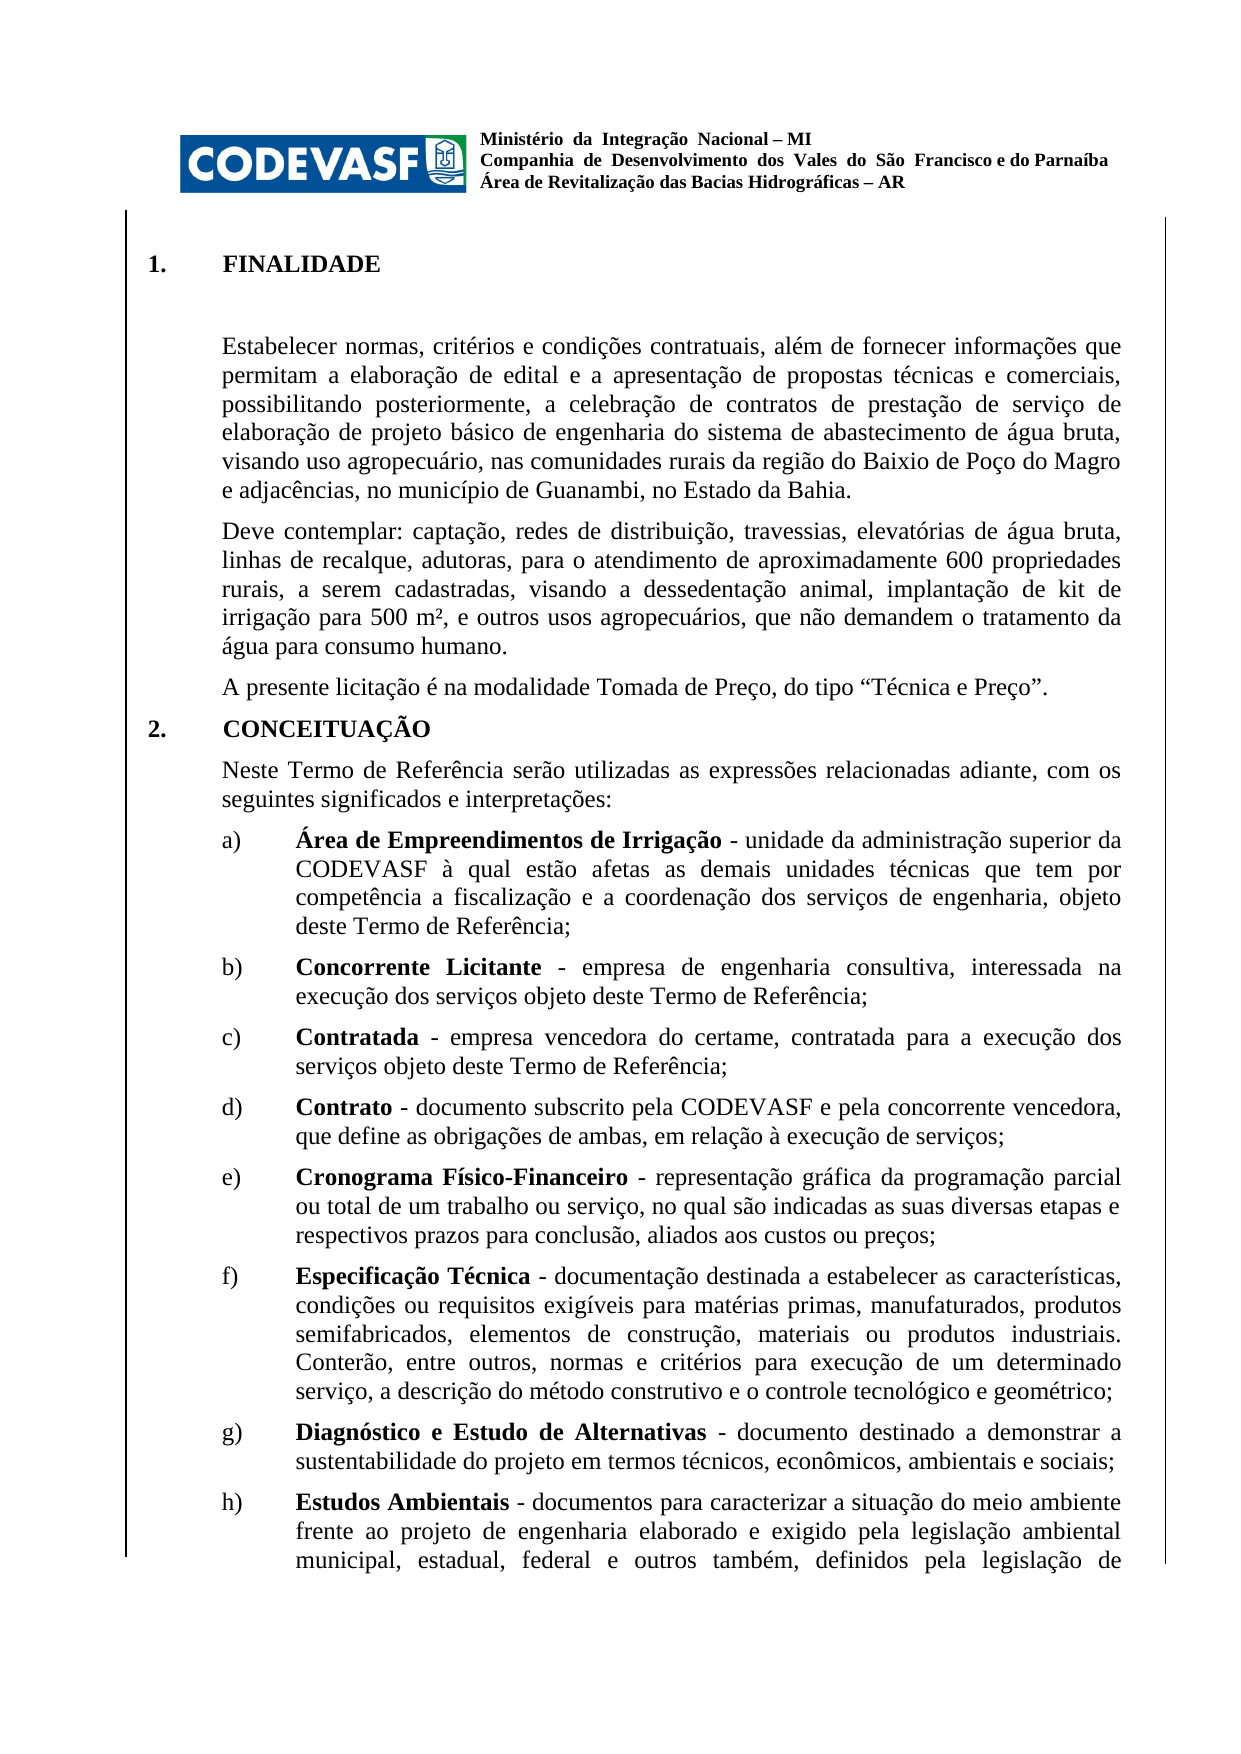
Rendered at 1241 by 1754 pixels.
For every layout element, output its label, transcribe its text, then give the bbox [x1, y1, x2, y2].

list CONCEITUAÇÃO [148, 714, 1122, 742]
list Área de Empreendimentos de Irrigação - unidade da administração superior da CODEVASF à qual estão afetas as demais unidades técnicas que tem por competência a fiscalização e a coordenação dos serviços de engenharia, objeto deste Termo de Referência; [222, 825, 1122, 940]
picture [180, 135, 467, 193]
text Deve contemplar: captação, redes de distribuição, travessias, elevatórias de água bruta, linhas de recalque, adutoras, para o atendimento de aproximadamente 600 propriedades rurais, a serem cadastradas, visando a dessedentação animal, implantação de kit de irrigação para 500 m², e outros usos agropecuários, que não demandem o tratamento da água para consumo humano. [222, 516, 1122, 660]
list Cronograma Físico-Financeiro - representação gráfica da programação parcial ou total de um trabalho ou serviço, no qual são indicadas as suas diversas etapas e respectivos prazos para conclusão, aliados aos custos ou preços; [222, 1162, 1122, 1249]
list Contratada - empresa vencedora do certame, contratada para a execução dos serviços objeto deste Termo de Referência; [222, 1022, 1122, 1080]
text Estabelecer normas, critérios e condições contratuais, além de fornecer informações que permitam a elaboração de edital e a apresentação de propostas técnicas e comerciais, possibilitando posteriormente, a celebração de contratos de prestação de serviço de elaboração de projeto básico de engenharia do sistema de abastecimento de água bruta, visando uso agropecuário, nas comunidades rurais da região do Baixio de Poço do Magro e adjacências, no município de Guanambi, no Estado da Bahia. [222, 331, 1122, 504]
list Diagnóstico e Estudo de Alternativas - documento destinado a demonstrar a sustentabilidade do projeto em termos técnicos, econômicos, ambientais e sociais; [222, 1417, 1122, 1475]
list Especificação Técnica - documentação destinada a estabelecer as características, condições ou requisitos exigíveis para matérias primas, manufaturados, produtos semifabricados, elementos de construção, materiais ou produtos industriais. Conterão, entre outros, normas e critérios para execução de um determinado serviço, a descrição do método construtivo e o controle tecnológico e geométrico; [222, 1261, 1122, 1405]
text Neste Termo de Referência serão utilizadas as expressões relacionadas adiante, com os seguintes significados e interpretações: [222, 755, 1122, 812]
text A presente licitação é na modalidade Tomada de Preço, do tipo “Técnica e Preço”. [222, 672, 1122, 701]
list Concorrente Licitante - empresa de engenharia consultiva, interessada na execução dos serviços objeto deste Termo de Referência; [222, 952, 1122, 1010]
list FINALIDADE [148, 249, 1122, 277]
list Contrato - documento subscrito pela CODEVASF e pela concorrente vencedora, que define as obrigações de ambas, em relação à execução de serviços; [222, 1092, 1122, 1150]
